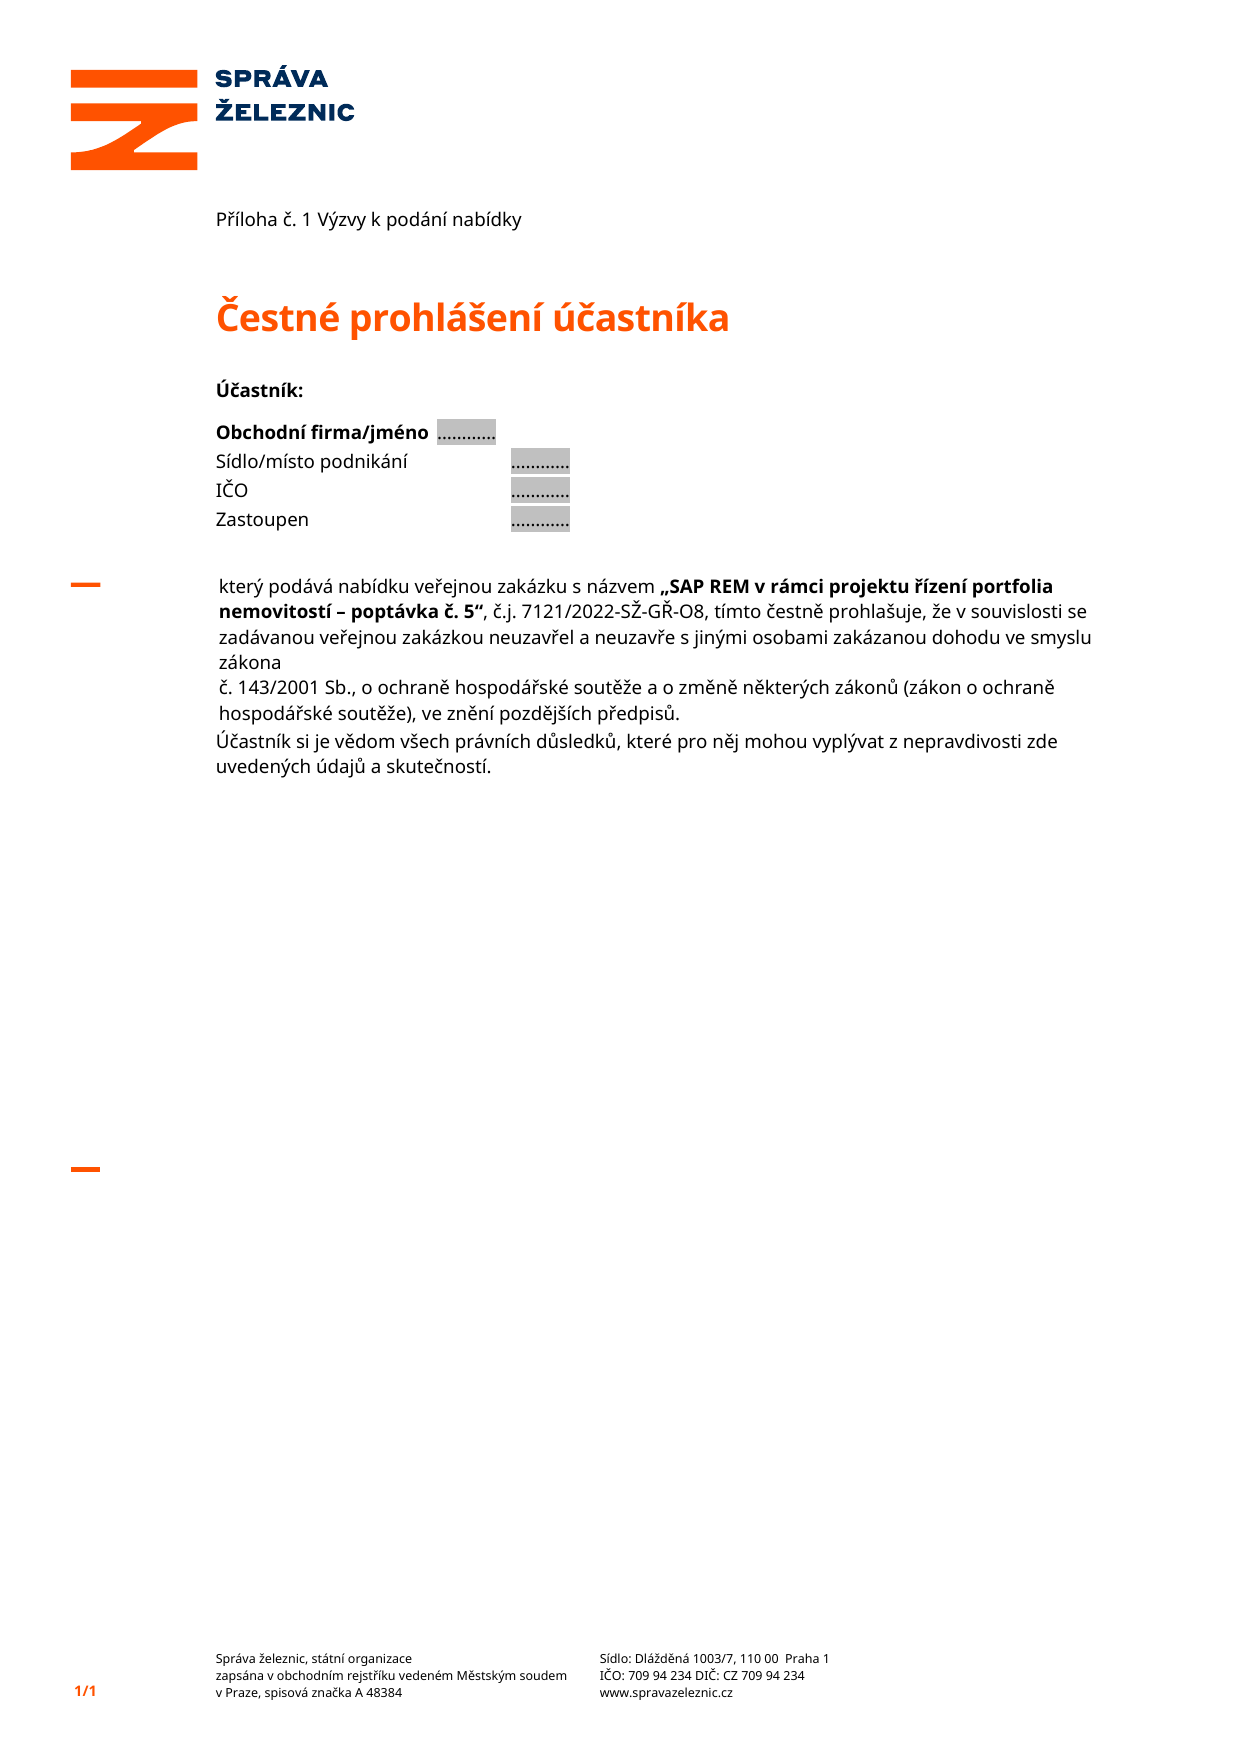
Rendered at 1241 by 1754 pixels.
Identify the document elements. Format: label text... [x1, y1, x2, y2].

text Obchodní firma/jméno ………… [216, 416, 1122, 445]
text IČO ………… [216, 474, 1122, 503]
text Účastník si je vědom všech právních důsledků, které pro něj mohou vyplývat z nepravdivosti zde uvedených údajů a skutečností. [216, 728, 1122, 779]
text Sídlo/místo podnikání ………… [216, 445, 1122, 474]
text Čestné prohlášení účastníka [216, 291, 1122, 342]
text který podává nabídku veřejnou zakázku s názvem „SAP REM v rámci projektu řízení portfolia nemovitostí – poptávka č. 5“, č.j. 7121/2022-SŽ-GŘ-O8, tímto čestně prohlašuje, že v souvislosti se zadávanou veřejnou zakázkou neuzavřel a neuzavře s jinými osobami zakázanou dohodu ve smyslu zákona č. 143/2001 Sb., o ochraně hospodářské soutěže a o změně některých zákonů (zákon o ochraně hospodářské soutěže), ve znění pozdějších předpisů. [219, 573, 1119, 725]
text Zastoupen ………… [216, 503, 1122, 532]
text Účastník: [216, 373, 1122, 404]
text Příloha č. 1 Výzvy k podání nabídky [216, 207, 1122, 232]
